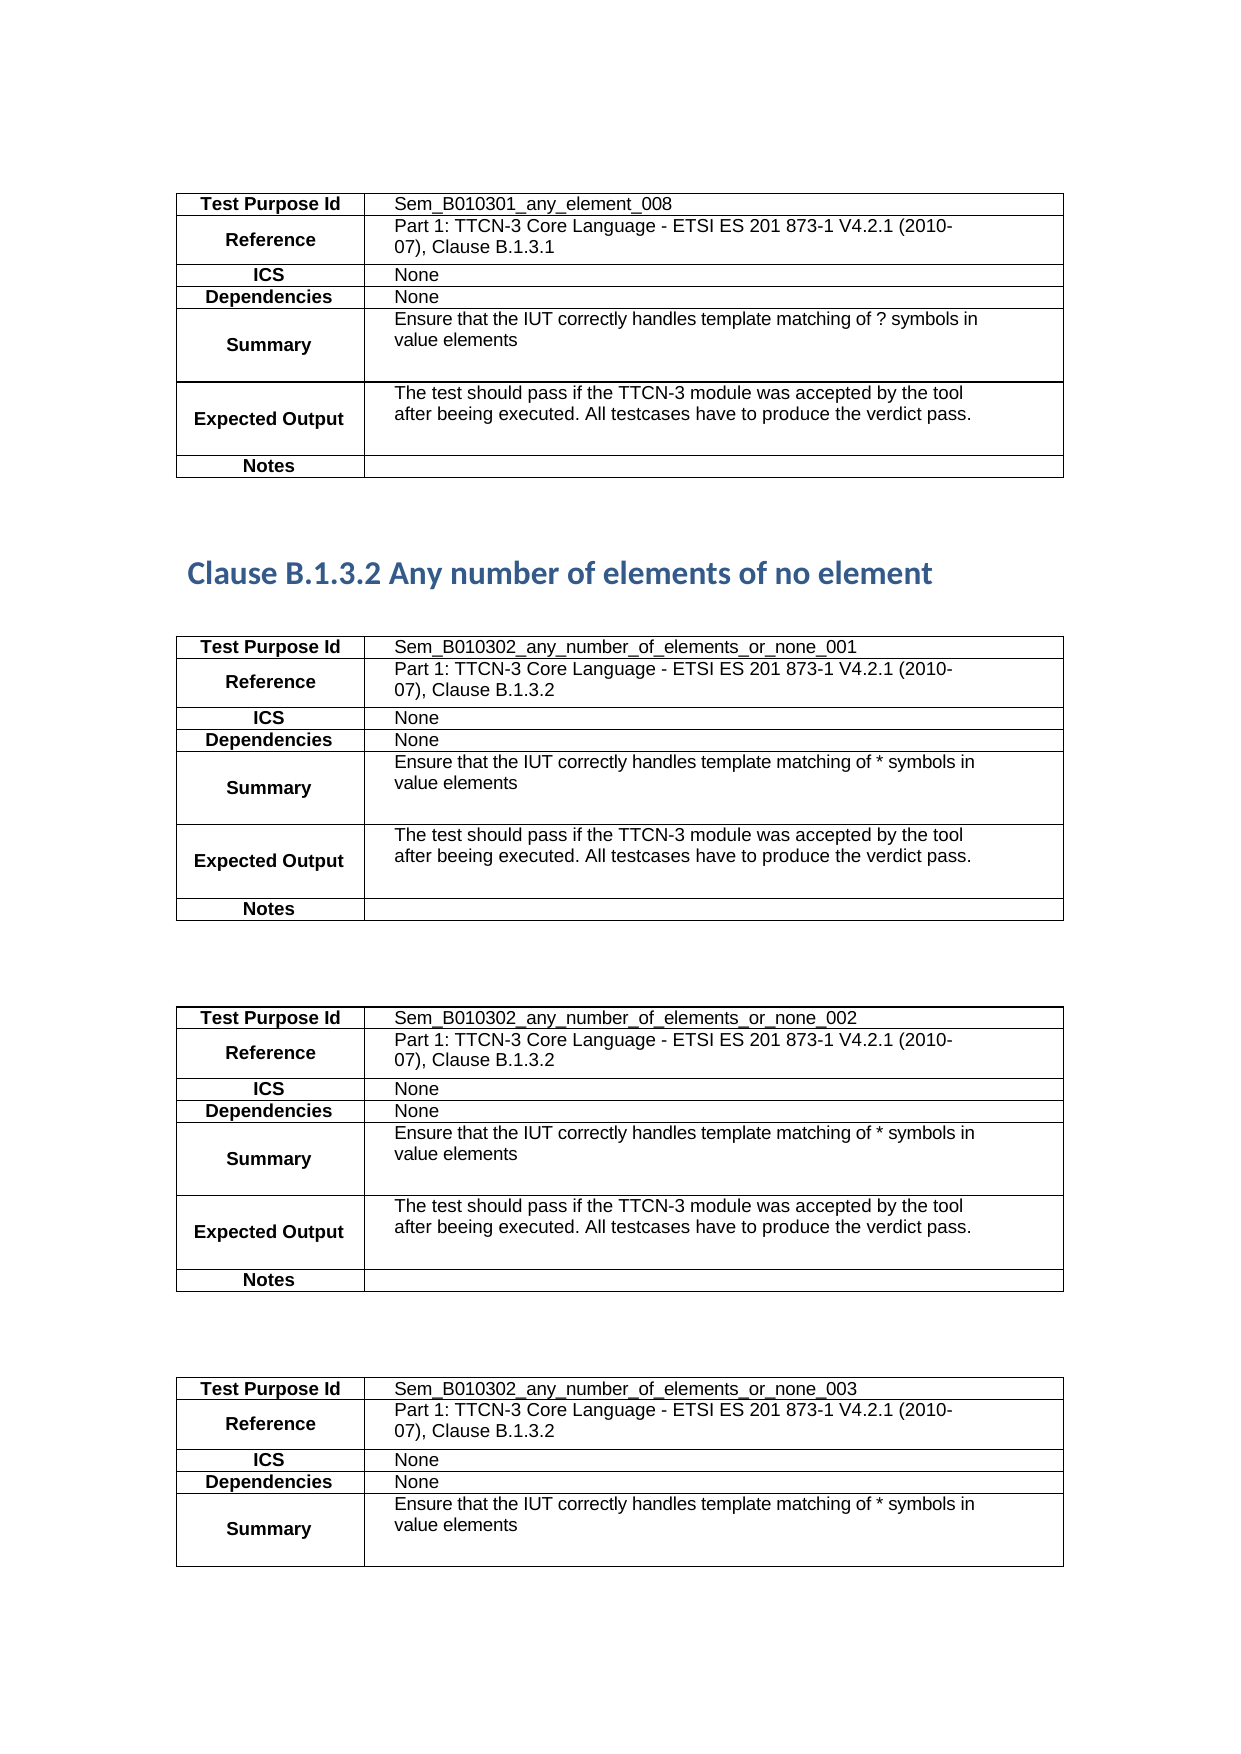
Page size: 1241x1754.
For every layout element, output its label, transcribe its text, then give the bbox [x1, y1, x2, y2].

subtitle Clause B.1.3.2 Any number of elements of no element [187, 552, 1053, 593]
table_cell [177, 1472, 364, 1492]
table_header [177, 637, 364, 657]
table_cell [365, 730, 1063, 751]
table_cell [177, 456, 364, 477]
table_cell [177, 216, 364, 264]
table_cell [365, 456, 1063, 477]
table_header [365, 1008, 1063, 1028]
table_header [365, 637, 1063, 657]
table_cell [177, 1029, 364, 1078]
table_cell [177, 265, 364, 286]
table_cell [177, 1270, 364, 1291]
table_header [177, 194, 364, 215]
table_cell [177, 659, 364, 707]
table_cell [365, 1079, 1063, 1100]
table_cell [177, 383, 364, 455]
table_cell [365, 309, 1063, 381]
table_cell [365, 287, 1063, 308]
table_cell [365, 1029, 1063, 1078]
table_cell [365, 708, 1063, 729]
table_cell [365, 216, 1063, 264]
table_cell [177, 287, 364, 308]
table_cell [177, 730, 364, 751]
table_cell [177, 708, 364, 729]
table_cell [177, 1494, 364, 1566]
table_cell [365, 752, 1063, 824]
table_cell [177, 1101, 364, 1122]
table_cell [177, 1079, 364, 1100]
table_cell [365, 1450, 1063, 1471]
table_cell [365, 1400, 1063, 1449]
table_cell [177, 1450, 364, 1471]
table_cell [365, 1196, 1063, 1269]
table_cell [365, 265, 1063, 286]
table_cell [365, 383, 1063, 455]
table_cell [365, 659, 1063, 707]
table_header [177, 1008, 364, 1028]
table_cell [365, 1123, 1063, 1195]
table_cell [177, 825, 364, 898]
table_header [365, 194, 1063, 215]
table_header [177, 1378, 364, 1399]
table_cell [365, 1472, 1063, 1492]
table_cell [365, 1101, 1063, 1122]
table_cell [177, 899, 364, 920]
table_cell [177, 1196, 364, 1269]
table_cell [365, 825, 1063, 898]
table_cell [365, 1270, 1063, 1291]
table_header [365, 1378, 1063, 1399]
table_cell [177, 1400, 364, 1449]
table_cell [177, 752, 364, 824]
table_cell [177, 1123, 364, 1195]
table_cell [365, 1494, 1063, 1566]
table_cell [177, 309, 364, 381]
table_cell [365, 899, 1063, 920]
